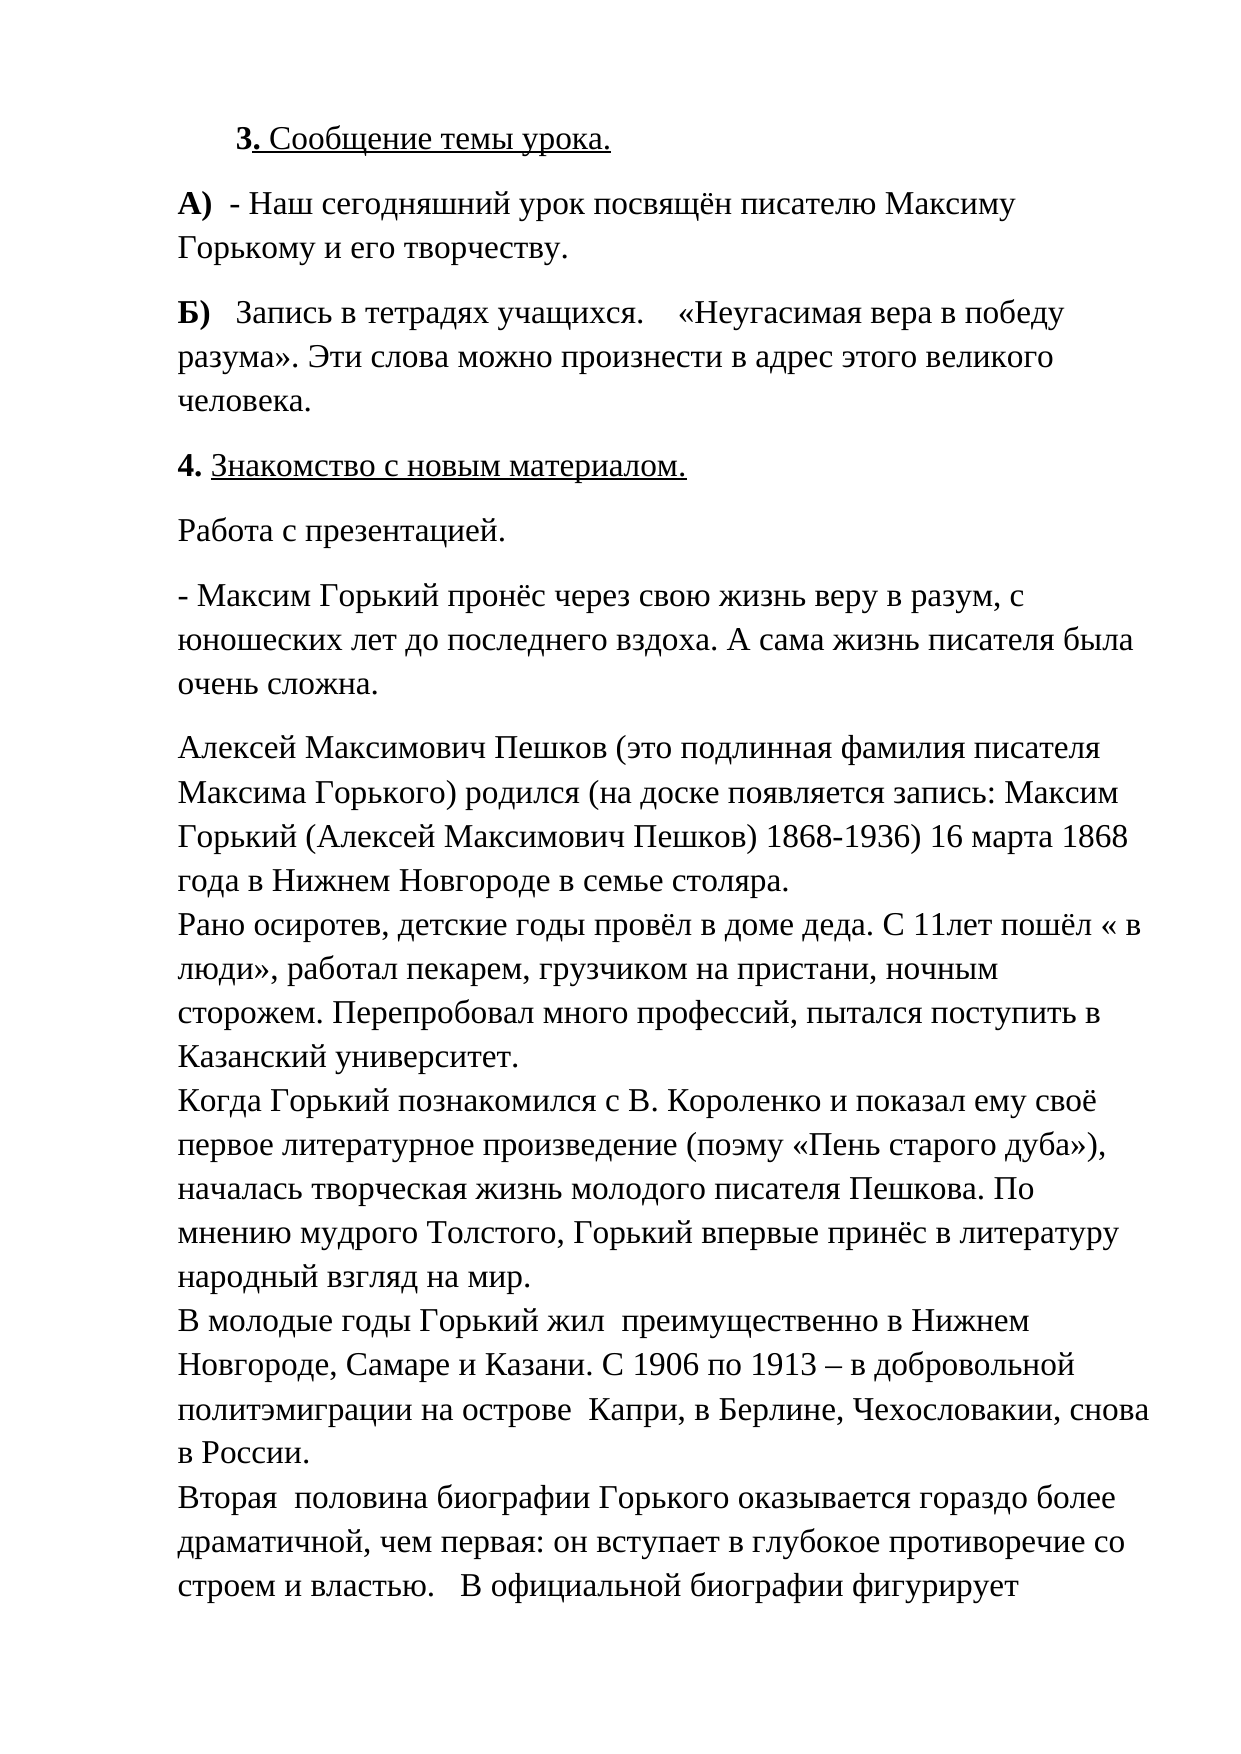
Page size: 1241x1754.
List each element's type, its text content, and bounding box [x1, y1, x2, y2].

text 4. Знакомство с новым материалом. [177, 445, 1152, 483]
text Б) Запись в тетрадях учащихся. «Неугасимая вера в победу разума». Эти слова можно произнести в адрес этого великого человека. [177, 292, 1152, 418]
text А) - Наш сегодняшний урок посвящён писателю Максиму Горькому и его творчеству. [177, 183, 1152, 265]
text Работа с презентацией. [177, 510, 1152, 548]
text 3. Сообщение темы урока. [177, 118, 1152, 156]
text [177, 728, 1152, 1603]
text - Максим Горький пронёс через свою жизнь веру в разум, с юношеских лет до последнего вздоха. А сама жизнь писателя была очень сложна. [177, 575, 1152, 701]
